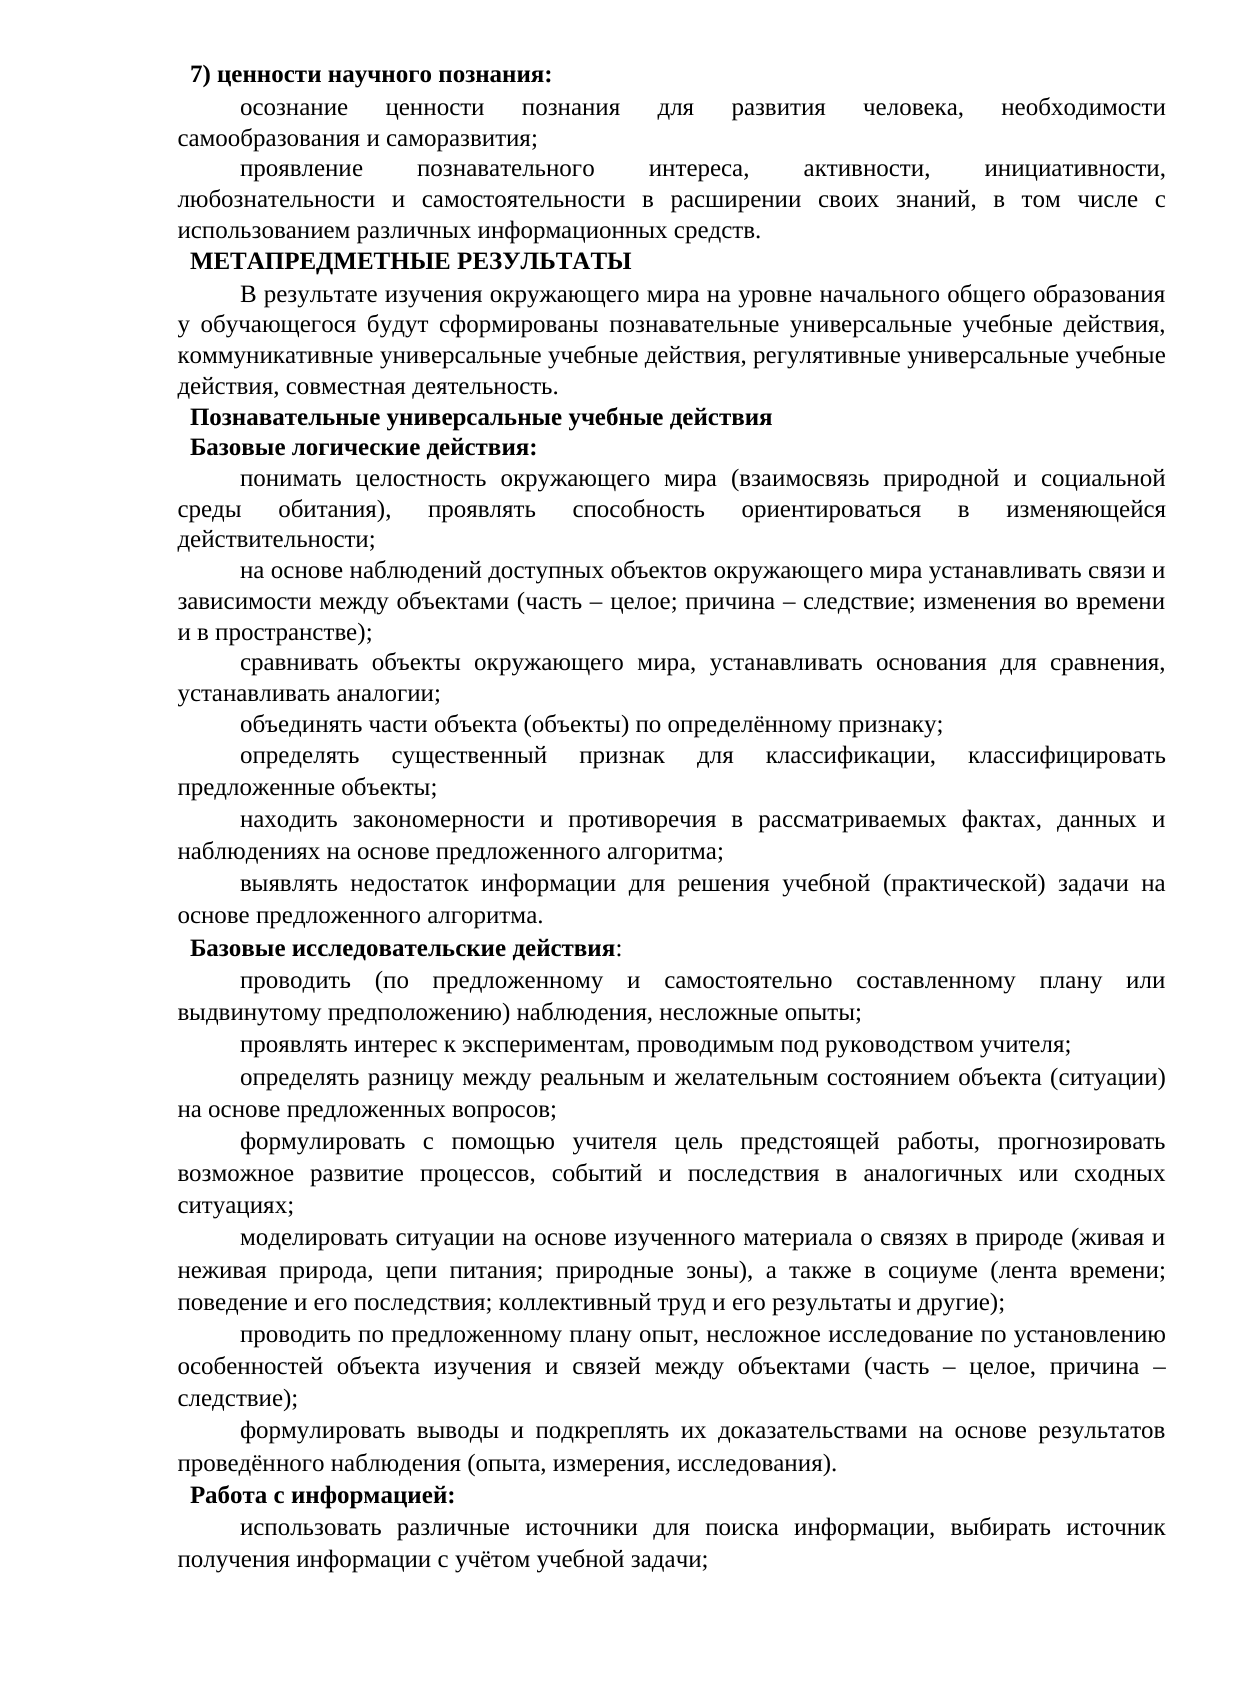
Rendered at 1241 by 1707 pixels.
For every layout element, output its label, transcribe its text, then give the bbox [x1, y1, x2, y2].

text проводить (по предложенному и самостоятельно составленному плану или выдвинутому предположению) наблюдения, несложные опыты; [177, 965, 1167, 1026]
text формулировать выводы и подкреплять их доказательствами на основе результатов проведённого наблюдения (опыта, измерения, исследования). [177, 1416, 1167, 1477]
text моделировать ситуации на основе изученного материала о связях в природе (живая и неживая природа, цепи питания; природные зоны), а также в социуме (лента времени; поведение и его последствия; коллективный труд и его результаты и другие); [177, 1222, 1167, 1316]
text проявлять интерес к экспериментам, проводимым под руководством учителя; [177, 1029, 1167, 1058]
text проявление познавательного интереса, активности, инициативности, любознательности и самостоятельности в расширении своих знаний, в том числе с использованием различных информационных средств. [177, 153, 1167, 244]
text определять существенный признак для классификации, классифицировать предложенные объекты; [177, 740, 1167, 801]
text МЕТАПРЕДМЕТНЫЕ РЕЗУЛЬТАТЫ [190, 246, 1167, 274]
text Познавательные универсальные учебные действия [190, 402, 1167, 430]
text использовать различные источники для поиска информации, выбирать источник получения информации с учётом учебной задачи; [177, 1512, 1167, 1573]
text проводить по предложенному плану опыт, несложное исследование по установлению особенностей объекта изучения и связей между объектами (часть ‒ целое, причина ‒ следствие); [177, 1319, 1167, 1412]
text 7) ценности научного познания: [190, 59, 1167, 88]
text Базовые исследовательские действия: [190, 933, 1167, 962]
text Работа с информацией: [190, 1480, 1167, 1509]
text объединять части объекта (объекты) по определённому признаку; [177, 709, 1167, 738]
text В результате изучения окружающего мира на уровне начального общего образования у обучающегося будут сформированы познавательные универсальные учебные действия, коммуникативные универсальные учебные действия, регулятивные универсальные учебные действия, совместная деятельность. [177, 279, 1167, 400]
text сравнивать объекты окружающего мира, устанавливать основания для сравнения, устанавливать аналогии; [177, 647, 1167, 707]
text выявлять недостаток информации для решения учебной (практической) задачи на основе предложенного алгоритма. [177, 868, 1167, 929]
text Базовые логические действия: [190, 432, 1167, 461]
text понимать целостность окружающего мира (взаимосвязь природной и социальной среды обитания), проявлять способность ориентироваться в изменяющейся действительности; [177, 463, 1167, 553]
text формулировать с помощью учителя цель предстоящей работы, прогнозировать возможное развитие процессов, событий и последствия в аналогичных или сходных ситуациях; [177, 1126, 1167, 1219]
text на основе наблюдений доступных объектов окружающего мира устанавливать связи и зависимости между объектами (часть – целое; причина – следствие; изменения во времени и в пространстве); [177, 555, 1167, 646]
text определять разницу между реальным и желательным состоянием объекта (ситуации) на основе предложенных вопросов; [177, 1062, 1167, 1122]
text осознание ценности познания для развития человека, необходимости самообразования и саморазвития; [177, 92, 1167, 152]
text находить закономерности и противоречия в рассматриваемых фактах, данных и наблюдениях на основе предложенного алгоритма; [177, 804, 1167, 865]
